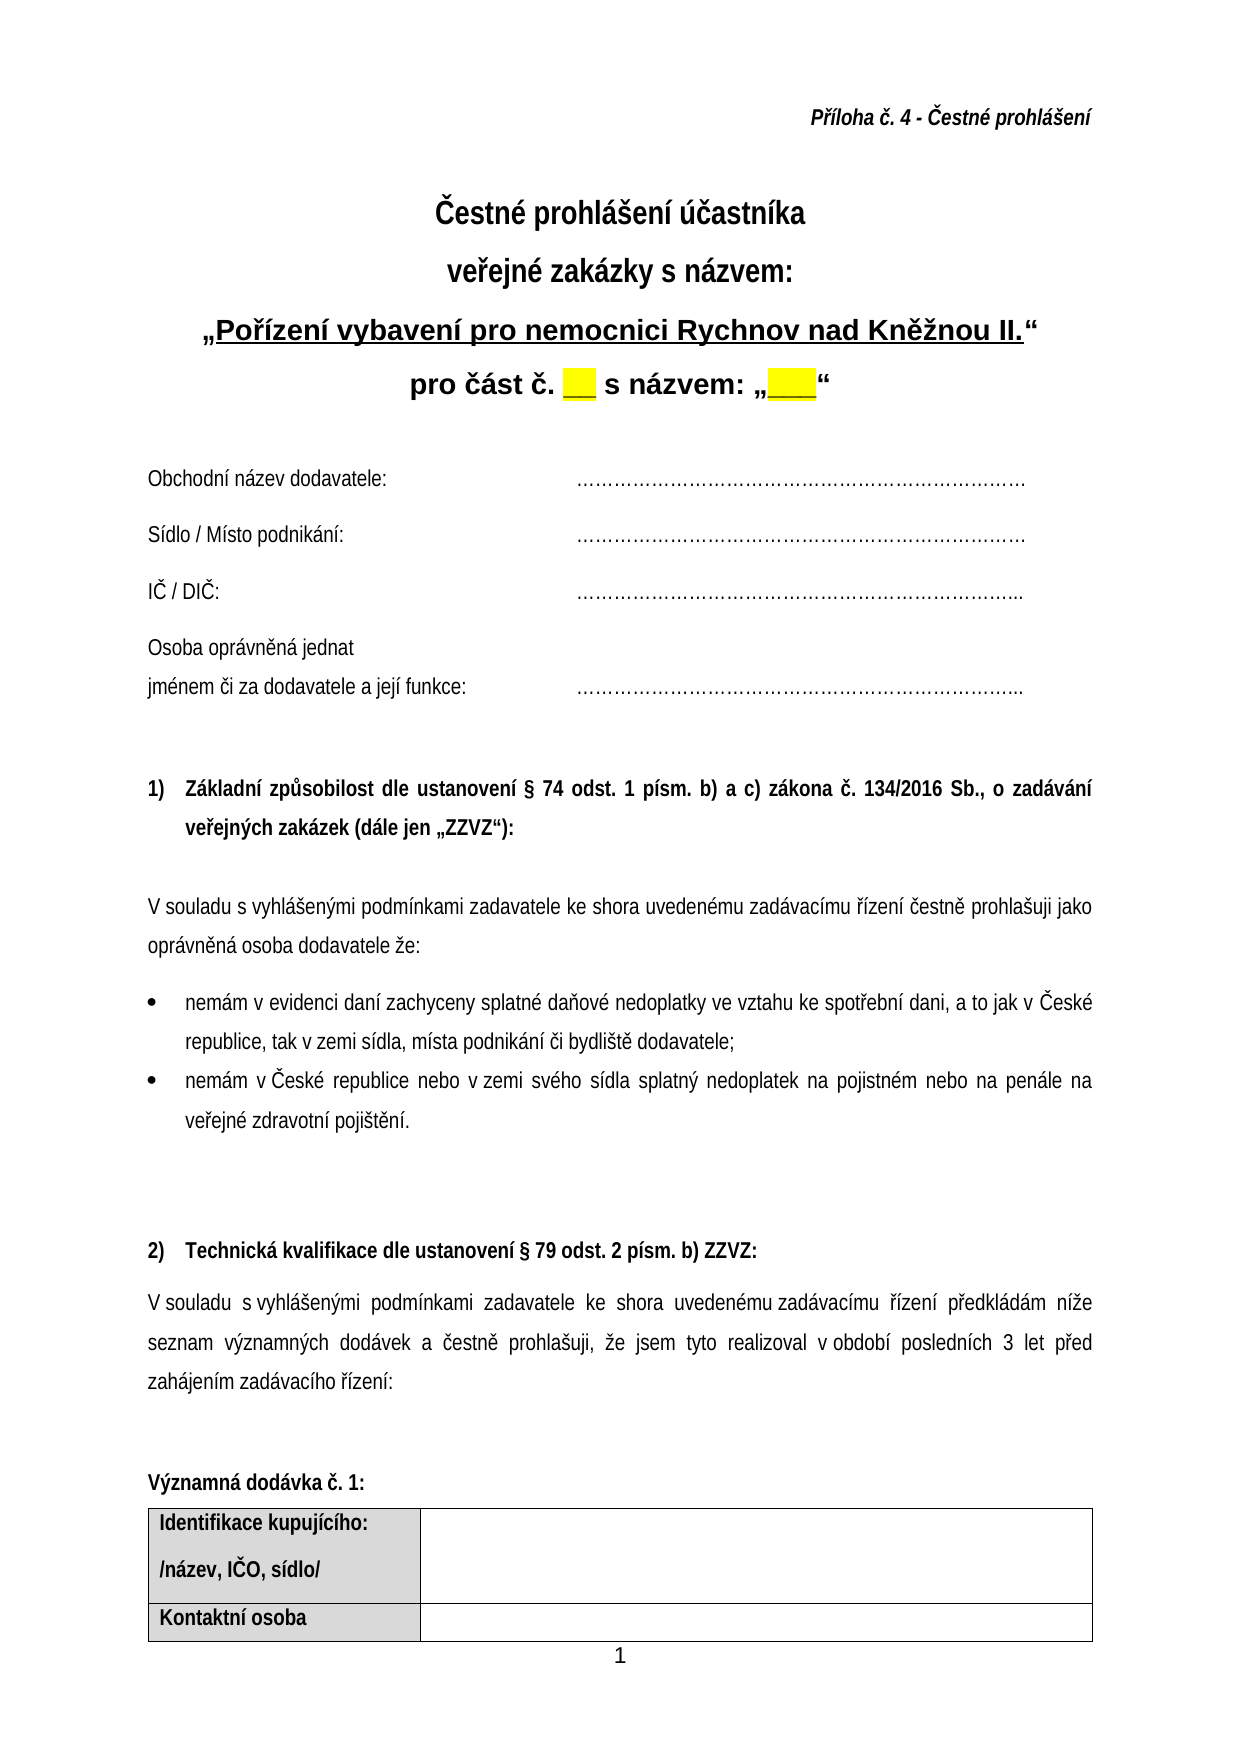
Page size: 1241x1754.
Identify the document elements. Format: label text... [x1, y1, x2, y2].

text Obchodní název dodavatele: ……………………………………………………………… [148, 465, 1093, 492]
text „Pořízení vybavení pro nemocnici Rychnov nad Kněžnou II.“ [148, 309, 1093, 348]
list nemám v evidenci daní zachyceny splatné daňové nedoplatky ve vztahu ke spotřební dani, a to jak v České republice, tak v zemi sídla, místa podnikání či bydliště dodavatele; [148, 988, 1093, 1054]
text pro část č. __ s názvem: „___“ [148, 367, 1093, 401]
text Čestné prohlášení účastníka [148, 194, 1093, 232]
list Základní způsobilost dle ustanovení § 74 odst. 1 písm. b) a c) zákona č. 134/2016 Sb., o zadávání veřejných zakázek (dále jen „ZZVZ“): [148, 774, 1093, 840]
text V souladu s vyhlášenými podmínkami zadavatele ke shora uvedenému zadávacímu řízení čestně prohlašuji jako oprávněná osoba dodavatele že: [148, 893, 1093, 959]
text Osoba oprávněná jednat jménem či za dodavatele a její funkce: ……………………………………………………………... [148, 634, 1093, 699]
text V souladu s vyhlášenými podmínkami zadavatele ke shora uvedenému zadávacímu řízení předkládám níže seznam významných dodávek a čestně prohlašuji, že jsem tyto realizoval v období posledních 3 let před zahájením zadávacího řízení: [148, 1289, 1093, 1395]
list Technická kvalifikace dle ustanovení § 79 odst. 2 písm. b) ZZVZ: [148, 1237, 1093, 1263]
list nemám v České republice nebo v zemi svého sídla splatný nedoplatek na pojistném nebo na penále na veřejné zdravotní pojištění. [148, 1067, 1093, 1133]
table_cell [421, 1604, 1092, 1641]
table_header Identifikace kupujícího: /název, IČO, sídlo/ [149, 1509, 420, 1603]
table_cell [149, 1604, 420, 1641]
text veřejné zakázky s názvem: [148, 252, 1093, 290]
text Sídlo / Místo podnikání: ……………………………………………………………… [148, 521, 1093, 548]
text Příloha č. 4 - Čestné prohlášení [148, 103, 1093, 130]
text Významná dodávka č. 1: [148, 1469, 1093, 1495]
table_header [421, 1509, 1092, 1603]
text IČ / DIČ: ……………………………………………………………... [148, 578, 1093, 604]
